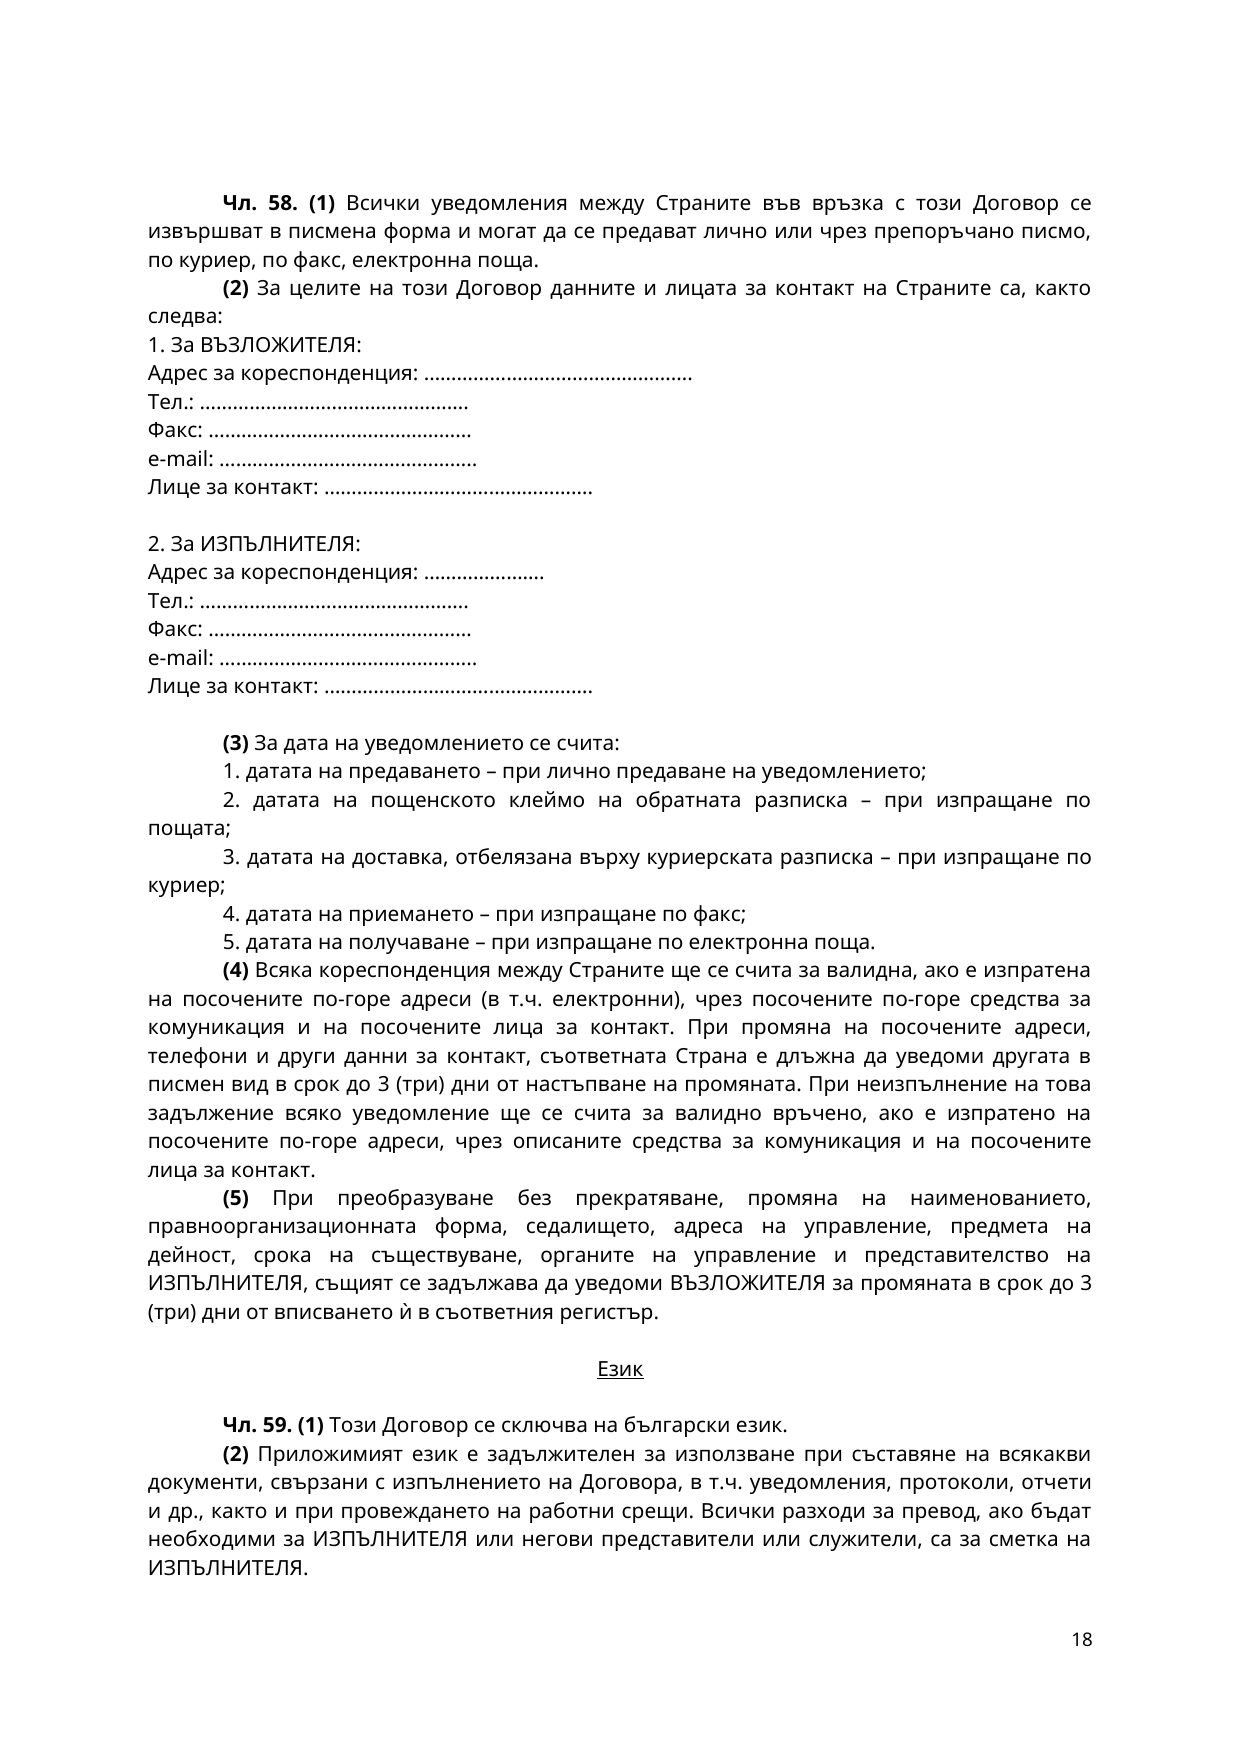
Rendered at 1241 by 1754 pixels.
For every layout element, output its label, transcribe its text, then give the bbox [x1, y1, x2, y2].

text (2) Приложимият език е задължителен за използване при съставяне на всякакви документи, свързани с изпълнението на Договора, в т.ч. уведомления, протоколи, отчети и др., както и при провеждането на работни срещи. Всички разходи за превод, ако бъдат необходими за ИЗПЪЛНИТЕЛЯ или негови представители или служители, са за сметка на ИЗПЪЛНИТЕЛЯ. [148, 1439, 1093, 1581]
text (2) За целите на този Договор данните и лицата за контакт на Страните са, както следва: [148, 273, 1093, 330]
text 2. датата на пощенското клеймо на обратната разписка – при изпращане по пощата; [148, 785, 1093, 842]
text (4) Всяка кореспонденция между Страните ще се счита за валидна, ако е изпратена на посочените по-горе адреси (в т.ч. електронни), чрез посочените по-горе средства за комуникация и на посочените лица за контакт. При промяна на посочените адреси, телефони и други данни за контакт, съответната Страна е длъжна да уведоми другата в писмен вид в срок до 3 (три) дни от настъпване на промяната. При неизпълнение на това задължение всяко уведомление ще се счита за валидно връчено, ако е изпратено на посочените по-горе адреси, чрез описаните средства за комуникация и на посочените лица за контакт. [148, 956, 1093, 1183]
text Тел.: …………………………………………. [148, 586, 1093, 614]
text Лице за контакт: …………………………………………. [148, 472, 1093, 501]
text 4. датата на приемането – при изпращане по факс; [148, 899, 1093, 927]
text Адрес за кореспонденция: …………………………………………. [148, 358, 1093, 387]
text Факс: ………………………………………… [148, 614, 1093, 643]
text Адрес за кореспонденция: …………………. [148, 557, 1093, 586]
text Чл. 58. (1) Всички уведомления между Страните във връзка с този Договор се извършват в писмена форма и могат да се предават лично или чрез препоръчано писмо, по куриер, по факс, електронна поща. [148, 188, 1093, 273]
text 3. датата на доставка, отбелязана върху куриерската разписка – при изпращане по куриер; [148, 842, 1093, 899]
text 1. За ВЪЗЛОЖИТЕЛЯ: [148, 330, 1093, 358]
text Лице за контакт: …………………………………………. [148, 671, 1093, 700]
text Тел.: …………………………………………. [148, 387, 1093, 415]
text Факс: ………………………………………… [148, 415, 1093, 444]
text 2. За ИЗПЪЛНИТЕЛЯ: [148, 529, 1093, 557]
text e-mail: ……………………………………….. [148, 643, 1093, 671]
text e-mail: ……………………………………….. [148, 444, 1093, 472]
text (3) За дата на уведомлението се счита: [148, 728, 1093, 757]
text Език [148, 1354, 1093, 1382]
text (5) При преобразуване без прекратяване, промяна на наименованието, правноорганизационната форма, седалището, адреса на управление, предмета на дейност, срока на съществуване, органите на управление и представителство на ИЗПЪЛНИТЕЛЯ, същият се задължава да уведоми ВЪЗЛОЖИТЕЛЯ за промяната в срок до 3 (три) дни от вписването ѝ в съответния регистър. [148, 1183, 1093, 1325]
text Чл. 59. (1) Този Договор се сключва на български език. [148, 1411, 1093, 1439]
text 1. датата на предаването – при лично предаване на уведомлението; [148, 757, 1093, 785]
text 5. датата на получаване – при изпращане по електронна поща. [148, 927, 1093, 956]
